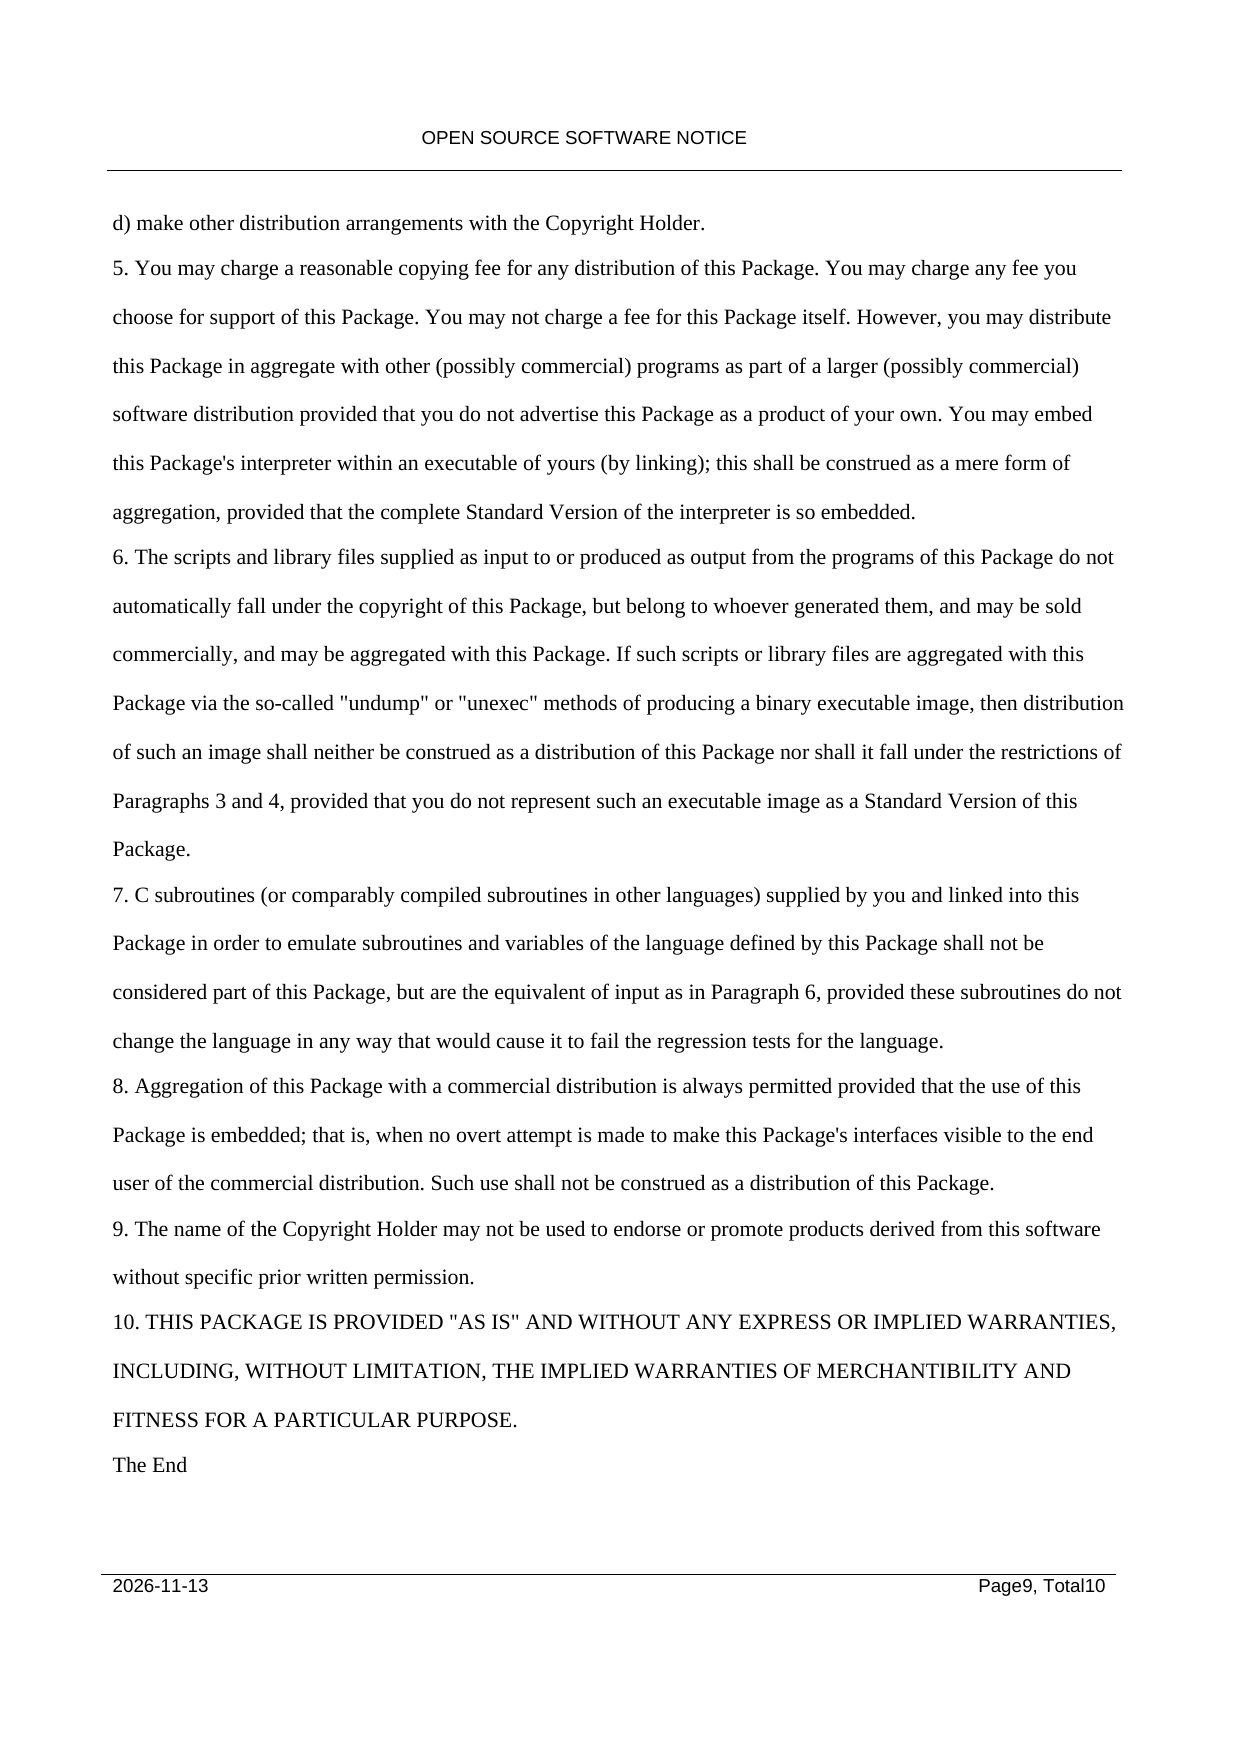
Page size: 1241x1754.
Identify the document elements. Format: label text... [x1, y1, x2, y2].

text 8. Aggregation of this Package with a commercial distribution is always permitted provided that the use of this Package is embedded; that is, when no overt attempt is made to make this Package's interfaces visible to the end user of the commercial distribution. Such use shall not be construed as a distribution of this Package. [112, 1069, 1128, 1199]
text 10. THIS PACKAGE IS PROVIDED "AS IS" AND WITHOUT ANY EXPRESS OR IMPLIED WARRANTIES, INCLUDING, WITHOUT LIMITATION, THE IMPLIED WARRANTIES OF MERCHANTIBILITY AND FITNESS FOR A PARTICULAR PURPOSE. [112, 1306, 1128, 1436]
text 9. The name of the Copyright Holder may not be used to endorse or promote products derived from this software without specific prior written permission. [112, 1212, 1128, 1293]
text The End [112, 1448, 1128, 1481]
text 6. The scripts and library files supplied as input to or produced as output from the programs of this Package do not automatically fall under the copyright of this Package, but belong to whoever generated them, and may be sold commercially, and may be aggregated with this Package. If such scripts or library files are aggregated with this Package via the so-called "undump" or "unexec" methods of producing a binary executable image, then distribution of such an image shall neither be construed as a distribution of this Package nor shall it fall under the restrictions of Paragraphs 3 and 4, provided that you do not represent such an executable image as a Standard Version of this Package. [112, 540, 1128, 865]
text d) make other distribution arrangements with the Copyright Holder. [112, 206, 1128, 239]
text 5. You may charge a reasonable copying fee for any distribution of this Package. You may charge any fee you choose for support of this Package. You may not charge a fee for this Package itself. However, you may distribute this Package in aggregate with other (possibly commercial) programs as part of a larger (possibly commercial) software distribution provided that you do not advertise this Package as a product of your own. You may embed this Package's interpreter within an executable of yours (by linking); this shall be construed as a mere form of aggregation, provided that the complete Standard Version of the interpreter is so embedded. [112, 251, 1128, 528]
text 7. C subroutines (or comparably compiled subroutines in other languages) supplied by you and linked into this Package in order to emulate subroutines and variables of the language defined by this Package shall not be considered part of this Package, but are the equivalent of input as in Paragraph 6, provided these subroutines do not change the language in any way that would cause it to fail the regression tests for the language. [112, 878, 1128, 1057]
